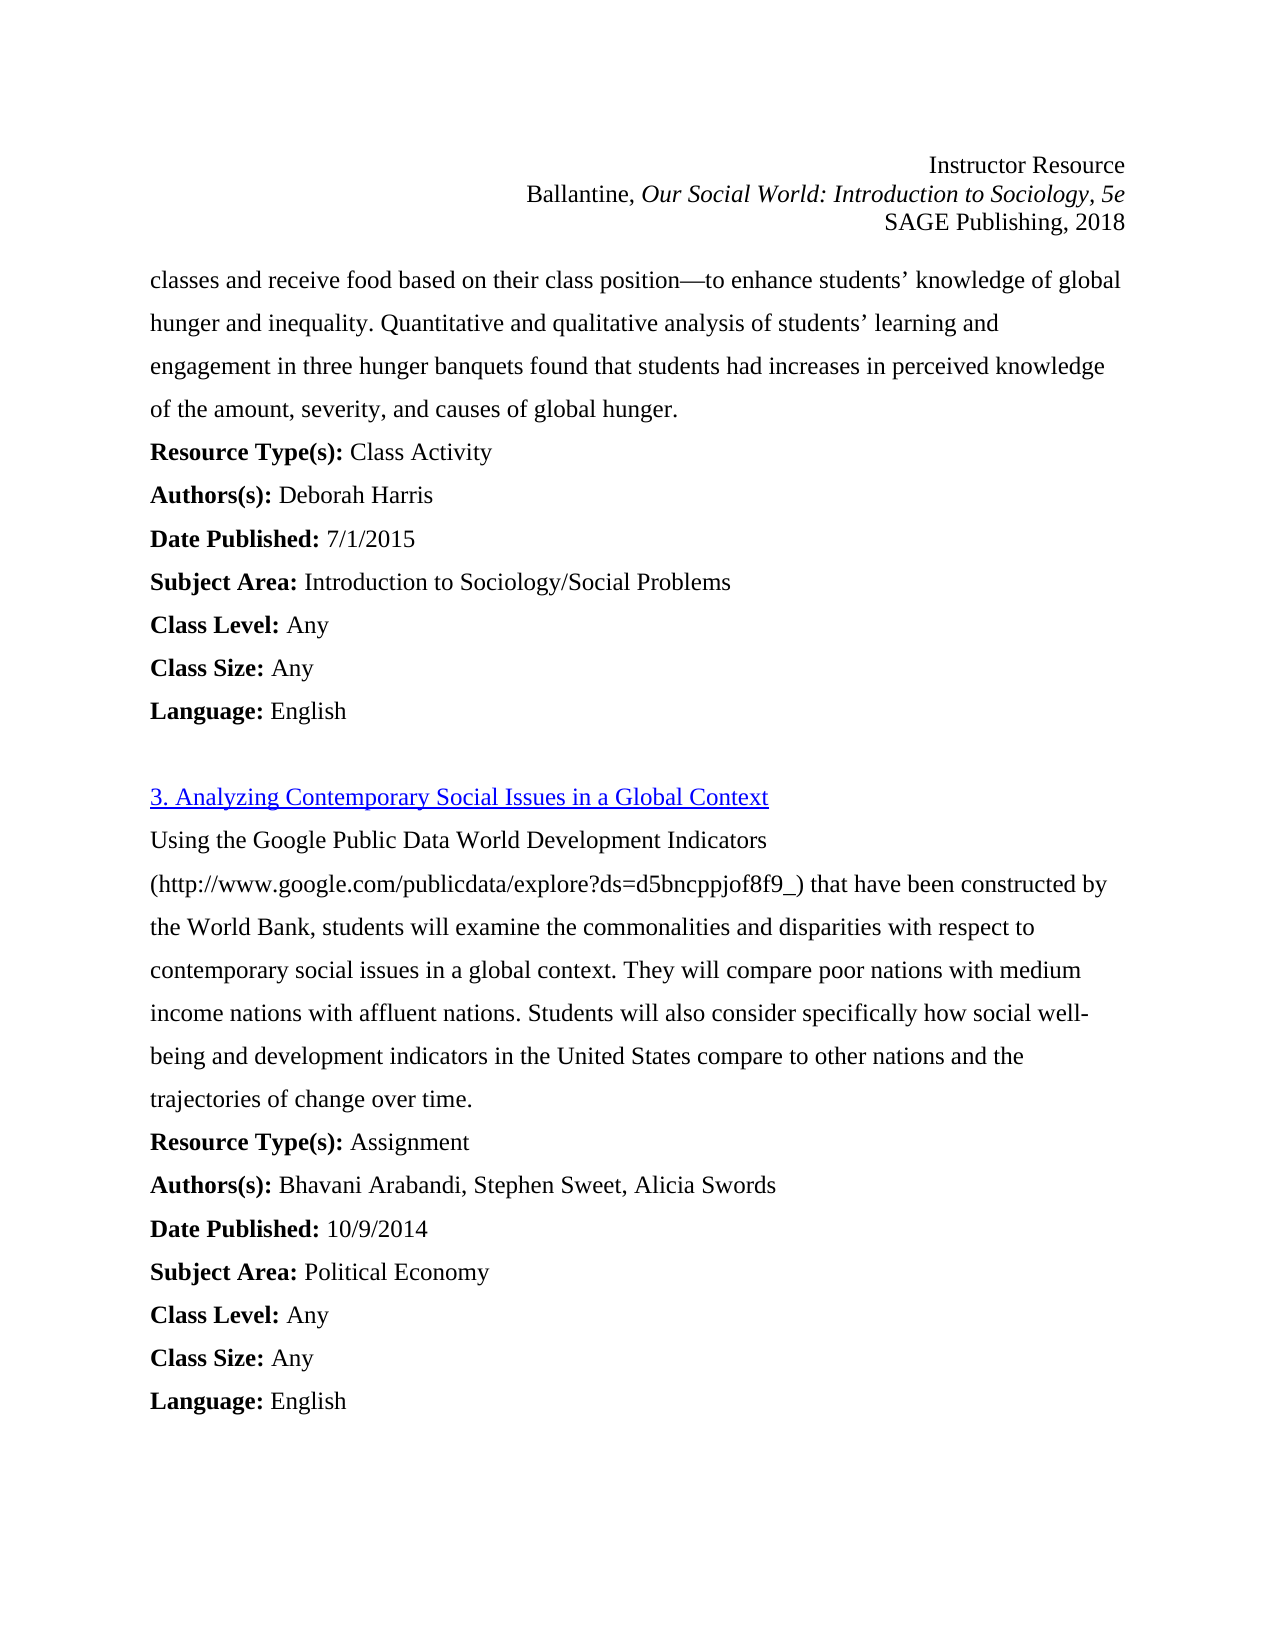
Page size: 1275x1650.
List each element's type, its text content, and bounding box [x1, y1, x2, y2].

text Using the Google Public Data World Development Indicators (http://www.google.com/publicdata/explore?ds=d5bncppjof8f9_) that have been constructed by the World Bank, students will examine the commonalities and disparities with respect to contemporary social issues in a global context. They will compare poor nations with medium income nations with affluent nations. Students will also consider specifically how social well-being and development indicators in the United States compare to other nations and the trajectories of change over time. [150, 826, 1125, 1113]
text Class Level: Any [150, 610, 1125, 639]
text Date Published: 7/1/2015 [150, 524, 1125, 552]
text 3. Analyzing Contemporary Social Issues in a Global Context [150, 782, 1125, 811]
text Language: English [150, 1386, 1125, 1415]
text Date Published: 10/9/2014 [150, 1214, 1125, 1242]
text Authors(s): Bhavani Arabandi, Stephen Sweet, Alicia Swords [150, 1171, 1125, 1199]
text Resource Type(s): Assignment [150, 1127, 1125, 1156]
text Subject Area: Political Economy [150, 1257, 1125, 1286]
text Resource Type(s): Class Activity [150, 437, 1125, 466]
text Class Size: Any [150, 1343, 1125, 1372]
text Authors(s): Deborah Harris [150, 481, 1125, 509]
text Class Level: Any [150, 1300, 1125, 1329]
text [150, 265, 1125, 423]
text Language: English [150, 696, 1125, 725]
text Class Size: Any [150, 653, 1125, 682]
text Subject Area: Introduction to Sociology/Social Problems [150, 567, 1125, 596]
